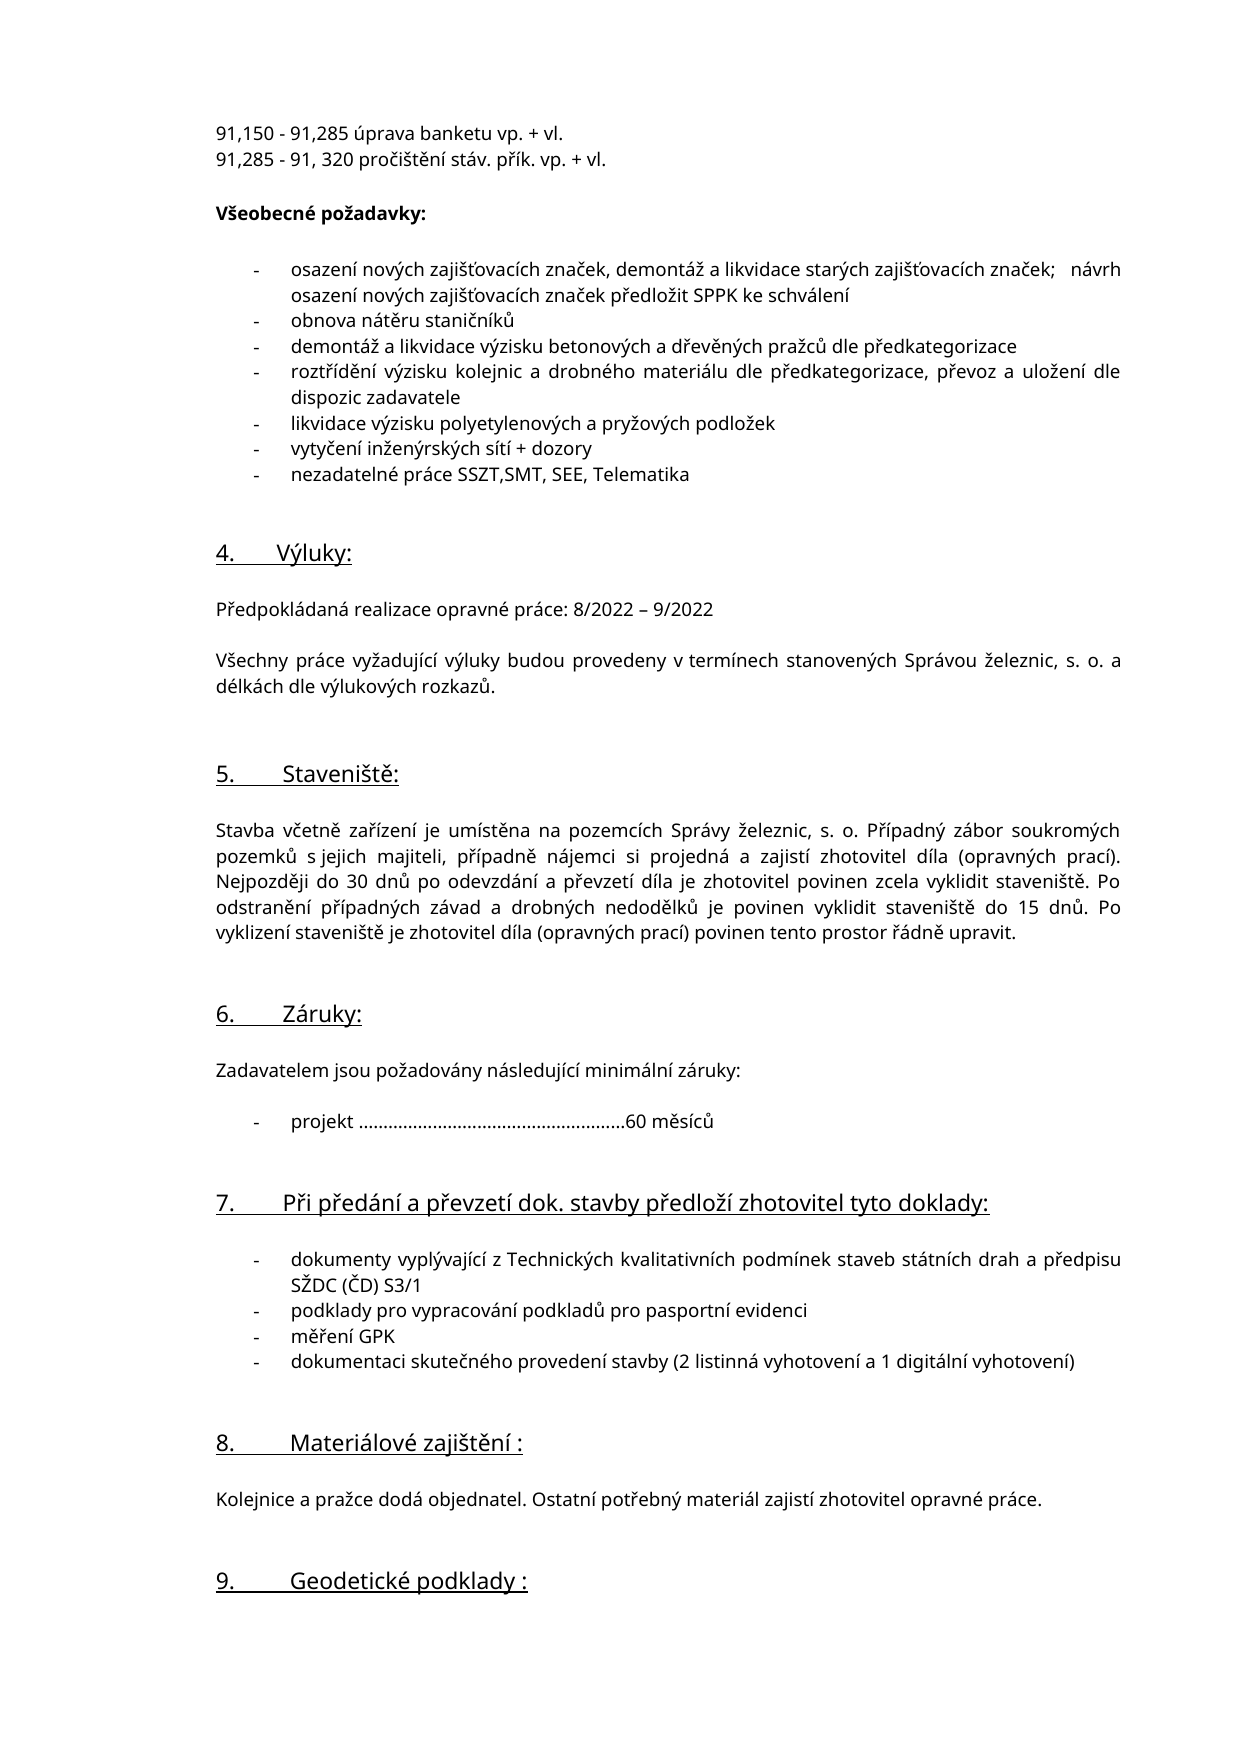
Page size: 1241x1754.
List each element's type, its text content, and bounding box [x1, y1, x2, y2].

list projekt ………………………………………………60 měsíců [253, 1109, 1122, 1134]
list měření GPK [253, 1323, 1122, 1349]
text 6. Záruky: [216, 998, 1122, 1029]
list dokumenty vyplývající z Technických kvalitativních podmínek staveb státních drah a předpisu SŽDC (ČD) S3/1 [253, 1247, 1122, 1298]
text 8. Materiálové zajištění : [216, 1427, 1122, 1458]
text 7. Při předání a převzetí dok. stavby předloží zhotovitel tyto doklady: [216, 1187, 1122, 1218]
text 9. Geodetické podklady : [216, 1565, 1122, 1596]
list likvidace výzisku polyetylenových a pryžových podložek [253, 410, 1122, 435]
text Zadavatelem jsou požadovány následující minimální záruky: [216, 1058, 1122, 1083]
list podklady pro vypracování podkladů pro pasportní evidenci [253, 1298, 1122, 1323]
text Stavba včetně zařízení je umístěna na pozemcích Správy železnic, s. o. Případný zábor soukromých pozemků s jejich majiteli, případně nájemci si projedná a zajistí zhotovitel díla (opravných prací). Nejpozději do 30 dnů po odevzdání a převzetí díla je zhotovitel povinen zcela vyklidit staveniště. Po odstranění případných závad a drobných nedodělků je povinen vyklidit staveniště do 15 dnů. Po vyklizení staveniště je zhotovitel díla (opravných prací) povinen tento prostor řádně upravit. [216, 818, 1122, 945]
list dokumentaci skutečného provedení stavby (2 listinná vyhotovení a 1 digitální vyhotovení) [253, 1349, 1122, 1374]
list demontáž a likvidace výzisku betonových a dřevěných pražců dle předkategorizace [253, 333, 1122, 359]
text 91,150 - 91,285 úprava banketu vp. + vl. [216, 121, 1122, 146]
list obnova nátěru staničníků [253, 308, 1122, 333]
text Předpokládaná realizace opravné práce: 8/2022 – 9/2022 [216, 597, 1122, 622]
list roztřídění výzisku kolejnic a drobného materiálu dle předkategorizace, převoz a uložení dle dispozic zadavatele [253, 359, 1122, 410]
list nezadatelné práce SSZT,SMT, SEE, Telematika [253, 461, 1122, 486]
text 4. Výluky: [216, 537, 1122, 569]
text Všechny práce vyžadující výluky budou provedeny v termínech stanovených Správou železnic, s. o. a délkách dle výlukových rozkazů. [216, 648, 1122, 699]
text Všeobecné požadavky: [216, 201, 1122, 226]
list osazení nových zajišťovacích značek, demontáž a likvidace starých zajišťovacích značek; návrh osazení nových zajišťovacích značek předložit SPPK ke schválení [253, 257, 1122, 308]
text Kolejnice a pražce dodá objednatel. Ostatní potřebný materiál zajistí zhotovitel opravné práce. [216, 1487, 1122, 1512]
list vytyčení inženýrských sítí + dozory [253, 435, 1122, 461]
text 91,285 - 91, 320 pročištění stáv. přík. vp. + vl. [216, 146, 1122, 172]
text 5. Staveniště: [216, 758, 1122, 789]
